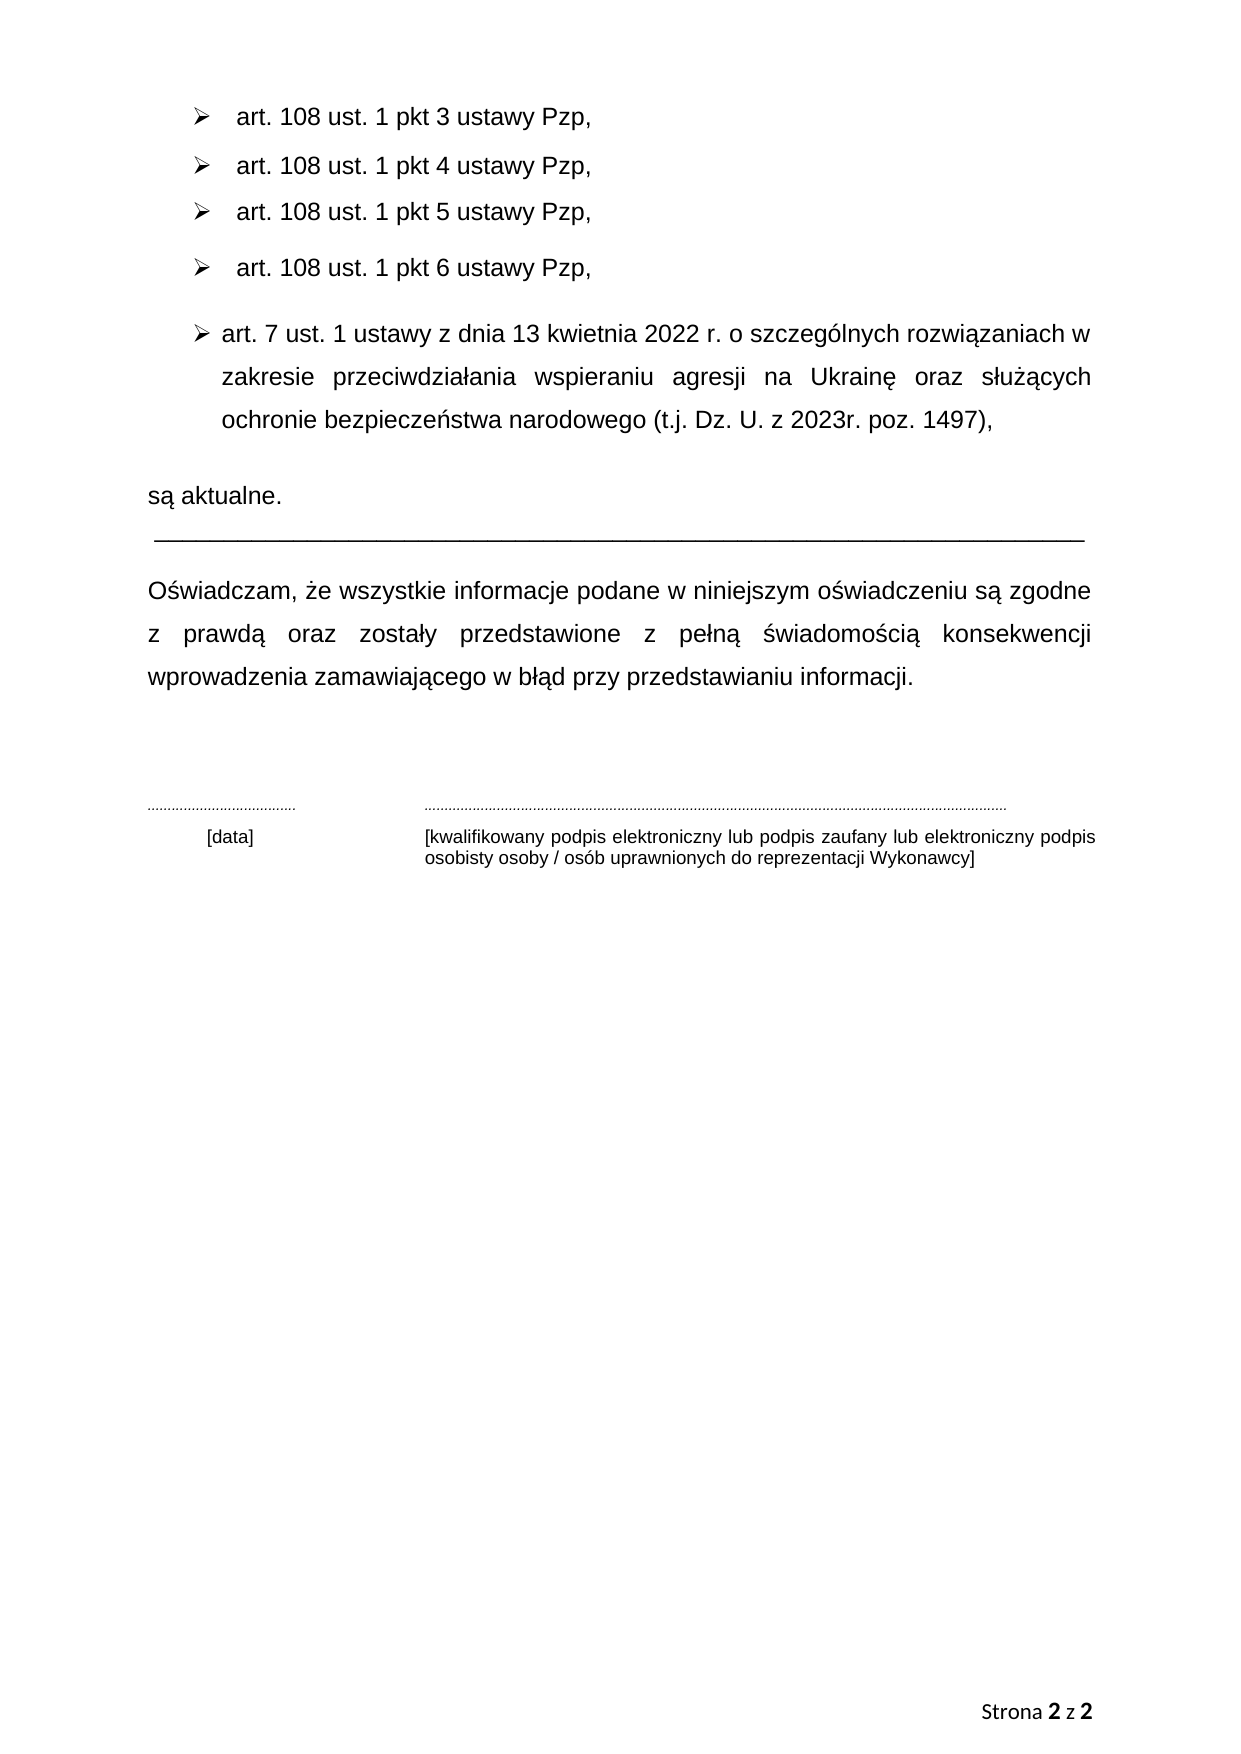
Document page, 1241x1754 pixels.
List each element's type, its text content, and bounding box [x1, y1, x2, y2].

list art. 108 ust. 1 pkt 3 ustawy Pzp, [192, 102, 1093, 131]
text są aktualne. [148, 481, 1093, 510]
list art. 108 ust. 1 pkt 5 ustawy Pzp, [192, 197, 1093, 226]
list art. 108 ust. 1 pkt 6 ustawy Pzp, [192, 253, 1093, 281]
text Oświadczam, że wszystkie informacje podane w niniejszym oświadczeniu są zgodne z prawdą oraz zostały przedstawione z pełną świadomością konsekwencji wprowadzenia zamawiającego w błąd przy przedstawianiu informacji. [148, 576, 1093, 691]
list ___________________________________________________________________ [148, 514, 1093, 543]
table_header ..................................... [data] [136, 768, 413, 875]
list art. 108 ust. 1 pkt 4 ustawy Pzp, [192, 151, 1093, 180]
table_header ................................................................................................................................................. [kwalifikowany podpis elektroniczny lub podpis zaufany lub elektroniczny podpis osobisty osoby / osób uprawnionych do reprezentacji Wykonawcy] [413, 768, 1107, 875]
list art. 7 ust. 1 ustawy z dnia 13 kwietnia 2022 r. o szczególnych rozwiązaniach w zakresie przeciwdziałania wspieraniu agresji na Ukrainę oraz służących ochronie bezpieczeństwa narodowego (t.j. Dz. U. z 2023r. poz. 1497), [192, 319, 1093, 434]
